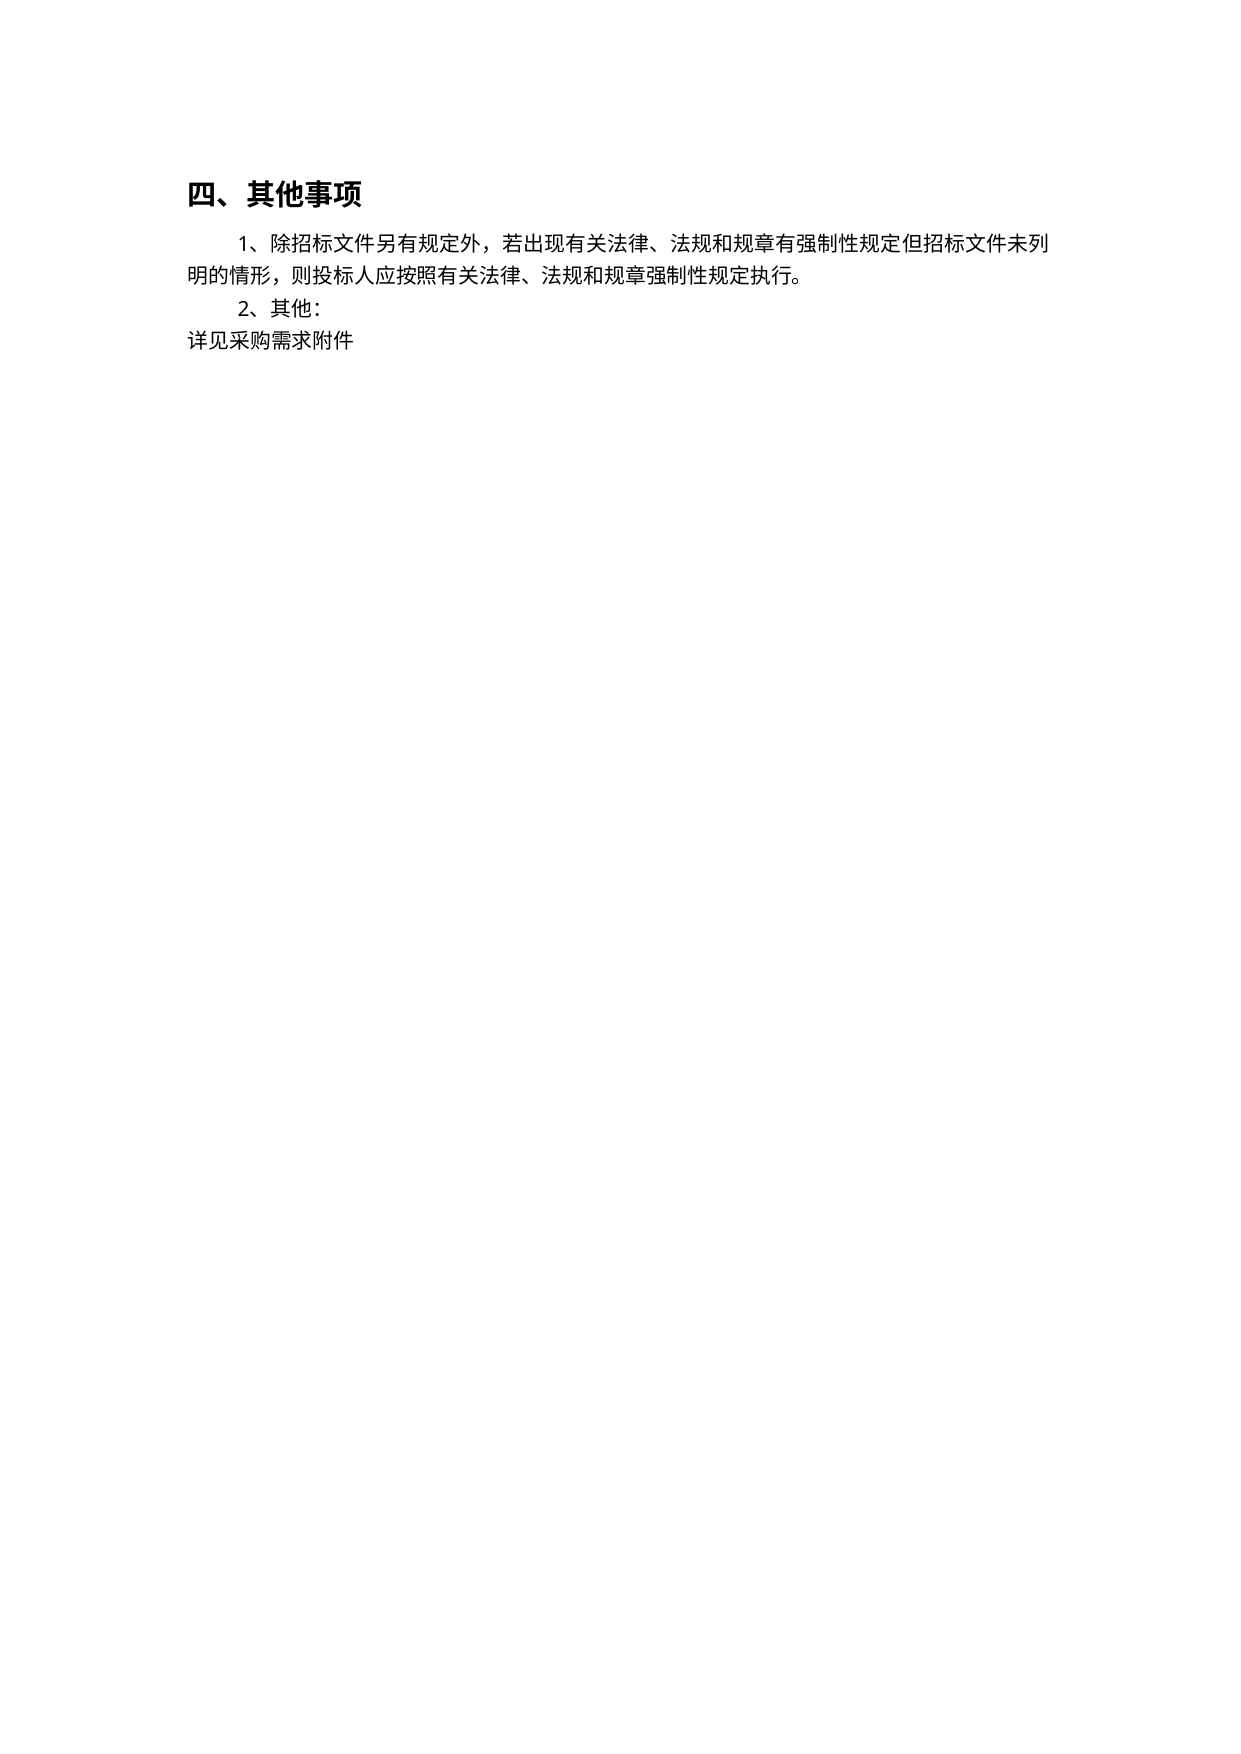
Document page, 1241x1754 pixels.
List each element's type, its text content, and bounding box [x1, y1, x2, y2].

text 四、其他事项 [187, 162, 1053, 227]
text 详见采购需求附件 [187, 324, 1053, 357]
text 1、除招标文件另有规定外，若出现有关法律、法规和规章有强制性规定但招标文件未列明的情形，则投标人应按照有关法律、法规和规章强制性规定执行。 [187, 227, 1053, 292]
text 2、其他： [187, 292, 1053, 324]
